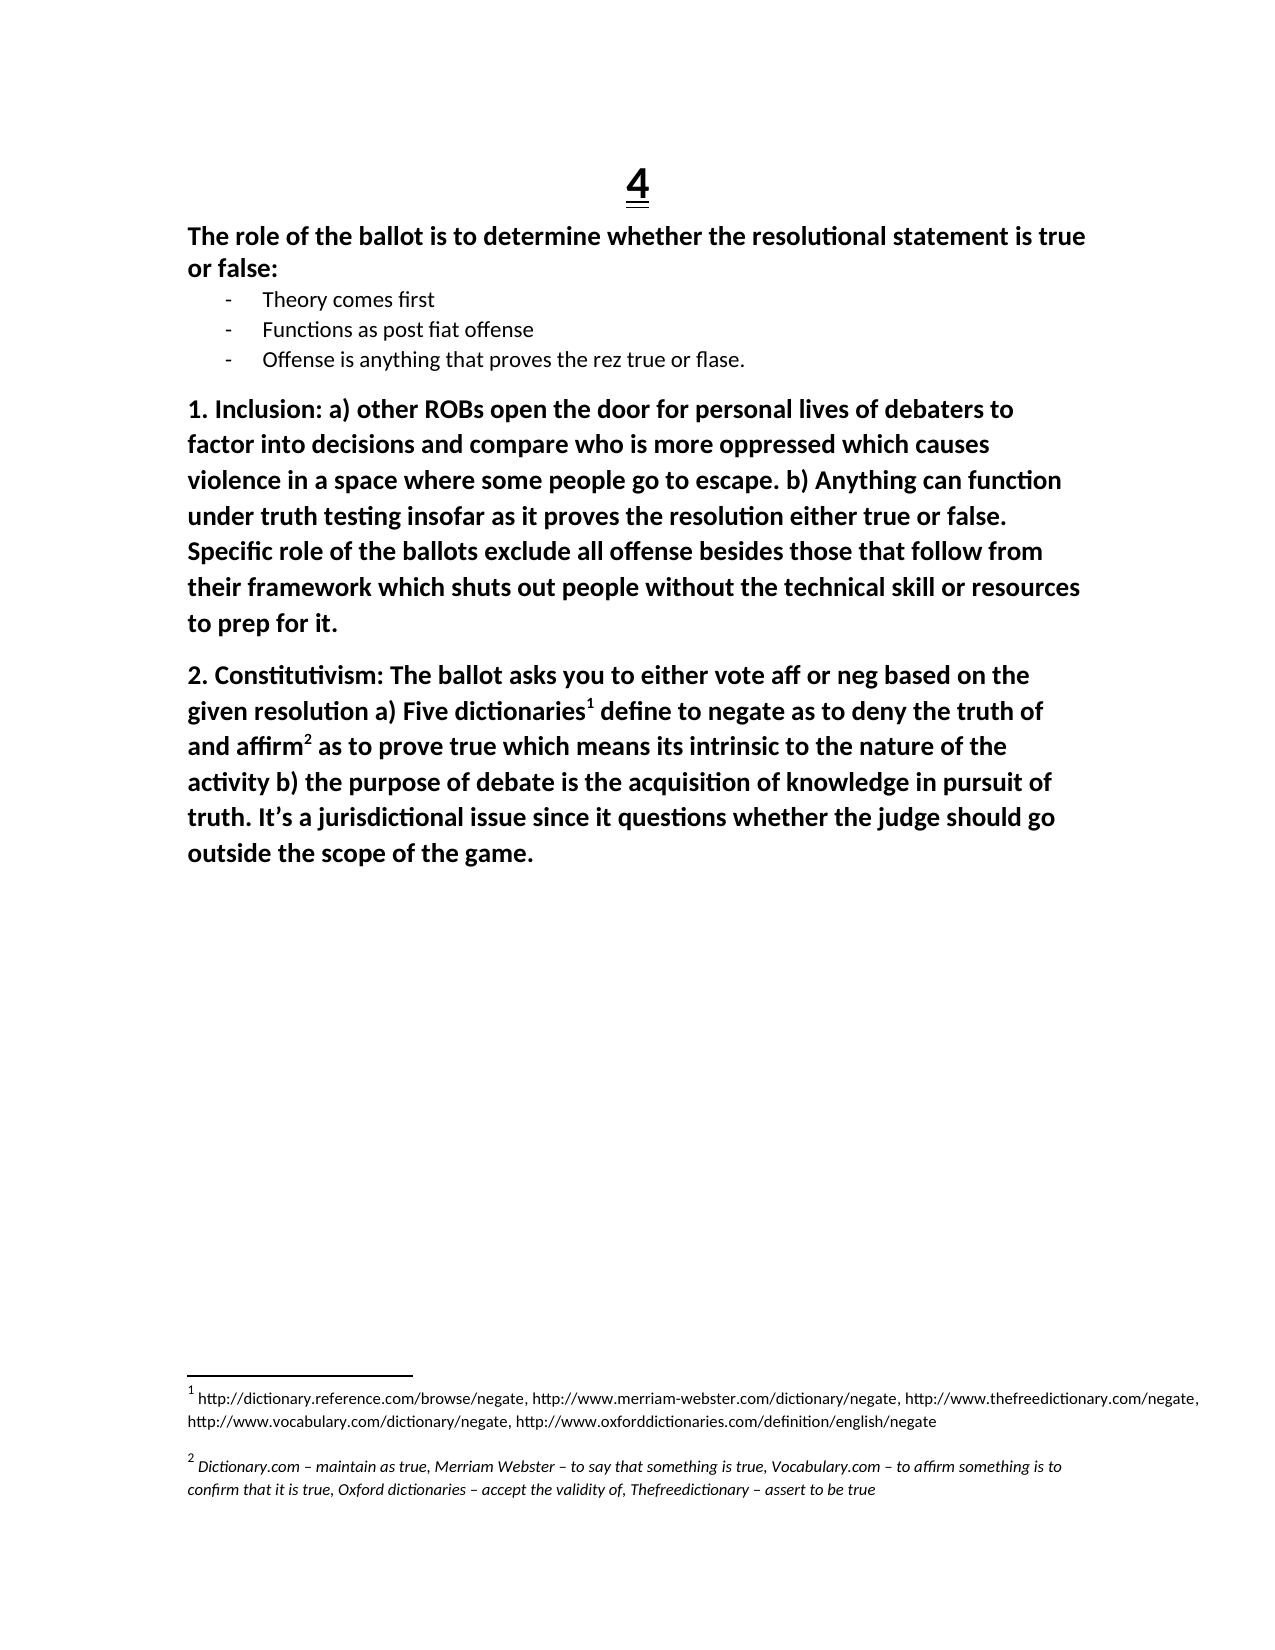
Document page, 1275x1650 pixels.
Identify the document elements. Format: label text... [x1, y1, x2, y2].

subtitle 4 [187, 154, 1087, 210]
subtitle The role of the ballot is to determine whether the resolutional statement is true or false: [187, 219, 1087, 285]
text 2. Constitutivism: The ballot asks you to either vote aff or neg based on the given resolution a) Five dictionaries define to negate as to deny the truth of and affirm as to prove true which means its intrinsic to the nature of the activity b) the purpose of debate is the acquisition of knowledge in pursuit of truth. It’s a jurisdictional issue since it questions whether the judge should go outside the scope of the game. [187, 658, 1087, 869]
list Theory comes first [225, 285, 1087, 313]
list Functions as post fiat offense [225, 315, 1087, 343]
text 1. Inclusion: a) other ROBs open the door for personal lives of debaters to factor into decisions and compare who is more oppressed which causes violence in a space where some people go to escape. b) Anything can function under truth testing insofar as it proves the resolution either true or false. Specific role of the ballots exclude all offense besides those that follow from their framework which shuts out people without the technical skill or resources to prep for it. [187, 392, 1087, 639]
list Offense is anything that proves the rez true or flase. [225, 345, 1087, 373]
